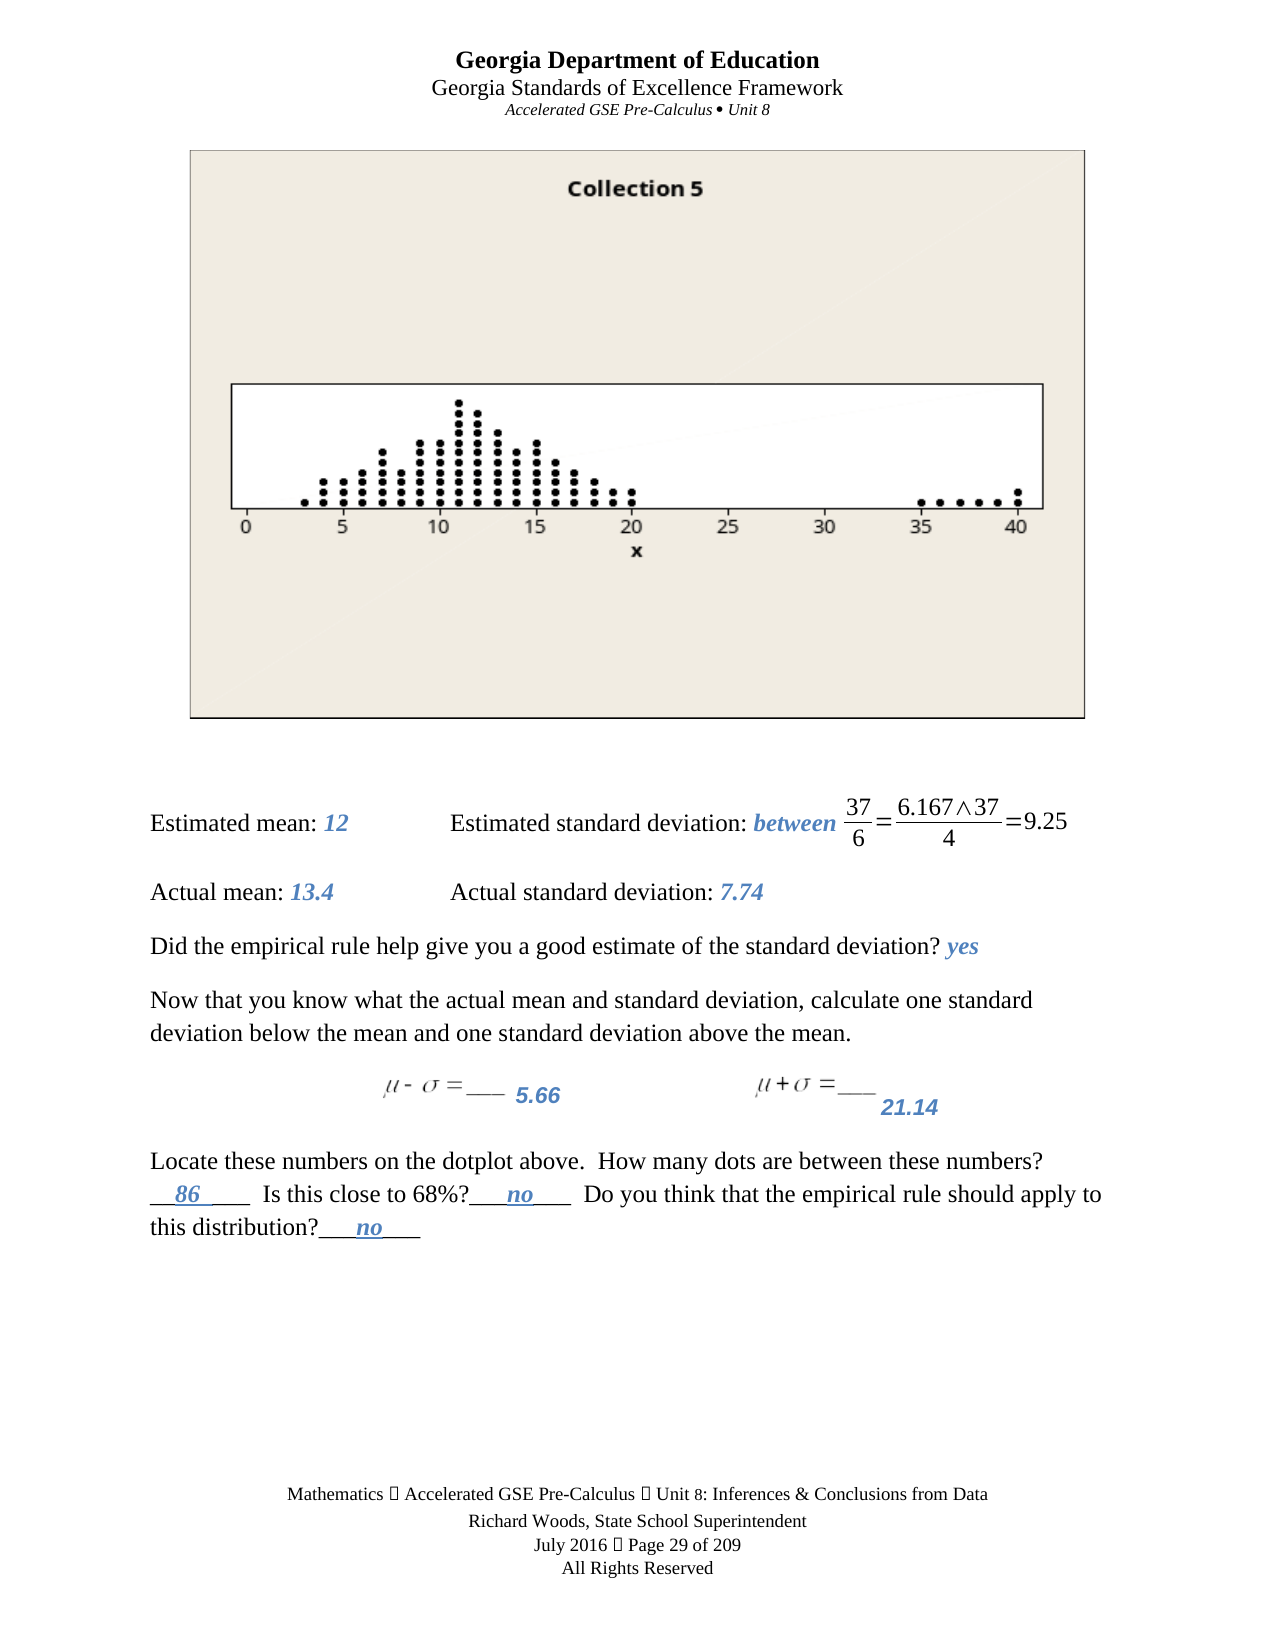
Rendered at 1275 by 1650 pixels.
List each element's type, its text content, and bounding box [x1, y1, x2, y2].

text Now that you know what the actual mean and standard deviation, calculate one standard deviation below the mean and one standard deviation above the mean. [150, 985, 1125, 1047]
text Locate these numbers on the dotplot above. How many dots are between these numbers?__86____ Is this close to 68%?___no___ Do you think that the empirical rule should apply to this distribution?___no___ [150, 1146, 1125, 1241]
text Actual mean: 13.4 Actual standard deviation: 7.74 [150, 877, 1125, 906]
text Estimated mean: 12 Estimated standard deviation: between [150, 793, 1125, 852]
text Did the empirical rule help give you a good estimate of the standard deviation? yes [150, 931, 1125, 960]
text 5.66 21.14 [150, 1072, 1125, 1120]
